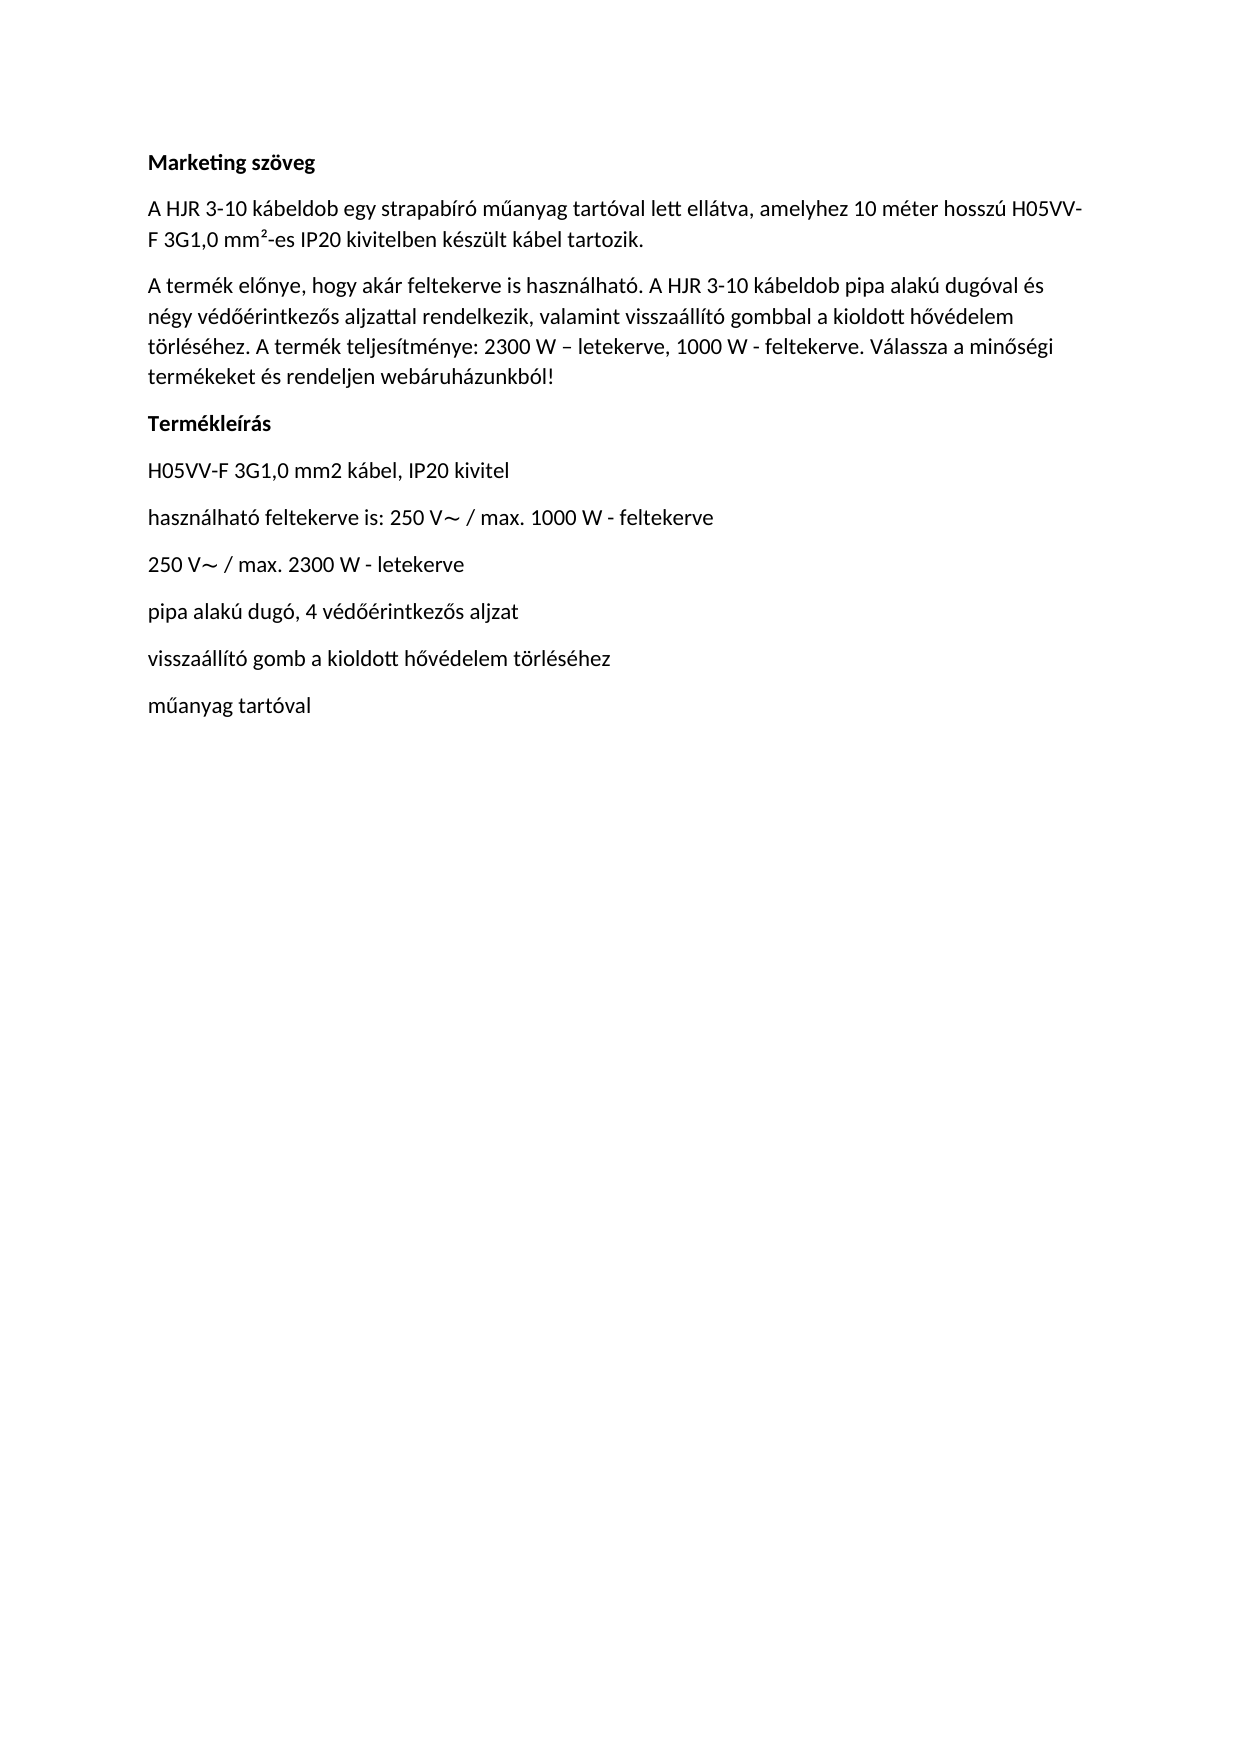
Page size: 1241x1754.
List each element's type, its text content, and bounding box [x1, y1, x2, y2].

text visszaállító gomb a kioldott hővédelem törléséhez [148, 644, 1093, 672]
text 250 V∼ / max. 2300 W - letekerve [148, 550, 1093, 578]
text H05VV-F 3G1,0 mm2 kábel, IP20 kivitel [148, 456, 1093, 484]
text Marketing szöveg [148, 148, 1093, 176]
text A HJR 3-10 kábeldob egy strapabíró műanyag tartóval lett ellátva, amelyhez 10 méter hosszú H05VV-F 3G1,0 mm²-es IP20 kivitelben készült kábel tartozik. [148, 194, 1093, 253]
text műanyag tartóval [148, 691, 1093, 719]
text használható feltekerve is: 250 V∼ / max. 1000 W - feltekerve [148, 503, 1093, 531]
text Termékleírás [148, 409, 1093, 437]
text A termék előnye, hogy akár feltekerve is használható. A HJR 3-10 kábeldob pipa alakú dugóval és négy védőérintkezős aljzattal rendelkezik, valamint visszaállító gombbal a kioldott hővédelem törléséhez. A termék teljesítménye: 2300 W – letekerve, 1000 W - feltekerve. Válassza a minőségi termékeket és rendeljen webáruházunkból! [148, 272, 1093, 390]
text pipa alakú dugó, 4 védőérintkezős aljzat [148, 597, 1093, 625]
